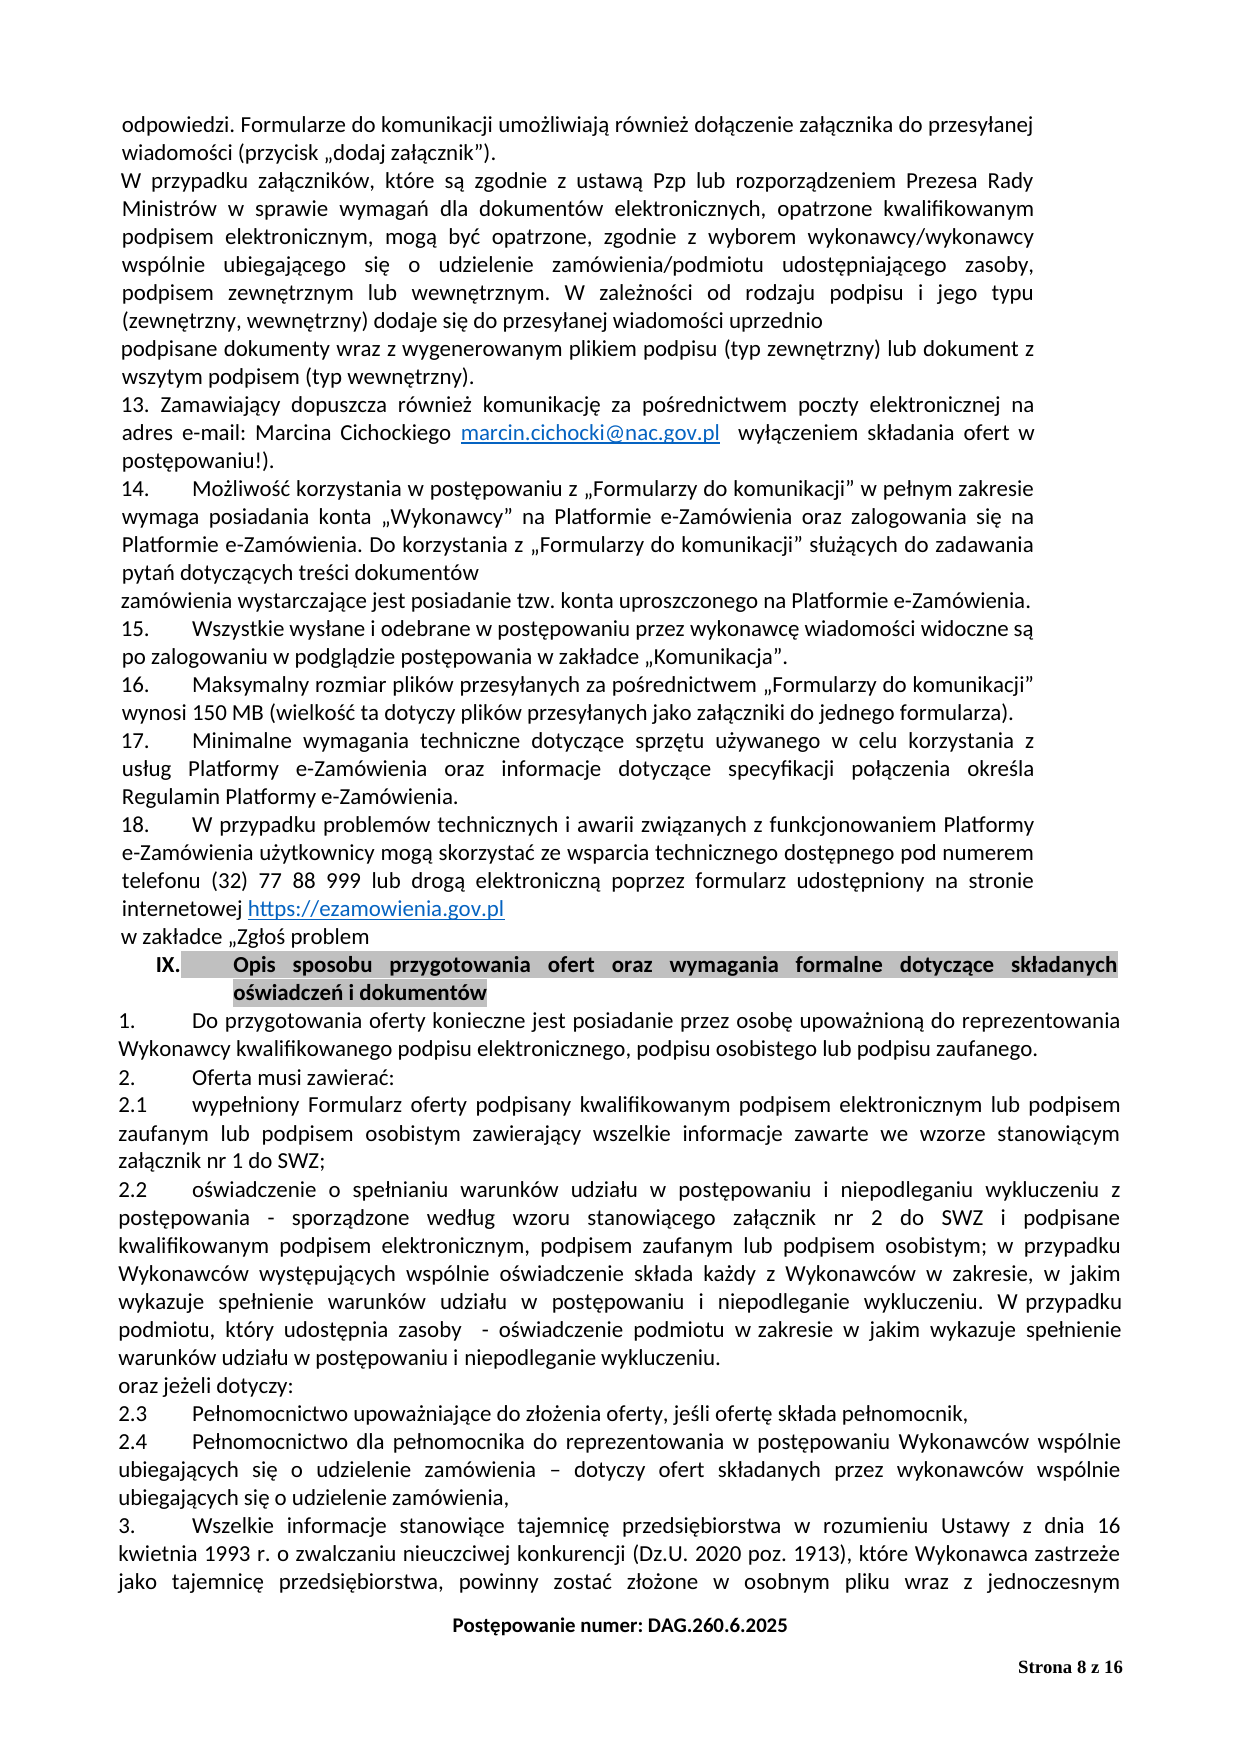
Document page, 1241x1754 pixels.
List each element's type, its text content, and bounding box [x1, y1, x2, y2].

text w zakładce „Zgłoś problem [121, 922, 1035, 951]
list Oferta musi zawierać: [118, 1063, 1122, 1091]
text 14. Możliwość korzystania w postępowaniu z „Formularzy do komunikacji” w pełnym zakresie wymaga posiadania konta „Wykonawcy” na Platformie e-Zamówienia oraz zalogowania się na Platformie e-Zamówienia. Do korzystania z „Formularzy do komunikacji” służących do zadawania pytań dotyczących treści dokumentów [121, 474, 1035, 586]
list Pełnomocnictwo upoważniające do złożenia oferty, jeśli ofertę składa pełnomocnik, [118, 1399, 1122, 1427]
text 15. Wszystkie wysłane i odebrane w postępowaniu przez wykonawcę wiadomości widoczne są po zalogowaniu w podglądzie postępowania w zakładce „Komunikacja”. [121, 614, 1035, 670]
text 16. Maksymalny rozmiar plików przesyłanych za pośrednictwem „Formularzy do komunikacji” wynosi 150 MB (wielkość ta dotyczy plików przesyłanych jako załączniki do jednego formularza). [121, 670, 1035, 726]
list Pełnomocnictwo dla pełnomocnika do reprezentowania w postępowaniu Wykonawców wspólnie ubiegających się o udzielenie zamówienia – dotyczy ofert składanych przez wykonawców wspólnie ubiegających się o udzielenie zamówienia, [118, 1427, 1122, 1511]
text 13. Zamawiający dopuszcza również komunikację za pośrednictwem poczty elektronicznej na adres e-mail: Marcina Cichockiego marcin.cichocki@nac.gov.pl wyłączeniem składania ofert w postępowaniu!). [121, 390, 1035, 474]
text 17. Minimalne wymagania techniczne dotyczące sprzętu używanego w celu korzystania z usług Platformy e-Zamówienia oraz informacje dotyczące specyfikacji połączenia określa Regulamin Platformy e-Zamówienia. [121, 726, 1035, 810]
list wypełniony Formularz oferty podpisany kwalifikowanym podpisem elektronicznym lub podpisem zaufanym lub podpisem osobistym zawierający wszelkie informacje zawarte we wzorze stanowiącym załącznik nr 1 do SWZ; [118, 1091, 1122, 1175]
subtitle Opis sposobu przygotowania ofert oraz wymagania formalne dotyczące składanych oświadczeń i dokumentów [156, 951, 1118, 1007]
text zamówienia wystarczające jest posiadanie tzw. konta uproszczonego na Platformie e-Zamówienia. [121, 586, 1035, 614]
text W przypadku załączników, które są zgodnie z ustawą Pzp lub rozporządzeniem Prezesa Rady Ministrów w sprawie wymagań dla dokumentów elektronicznych, opatrzone kwalifikowanym podpisem elektronicznym, mogą być opatrzone, zgodnie z wyborem wykonawcy/wykonawcy wspólnie ubiegającego się o udzielenie zamówienia/podmiotu udostępniającego zasoby, podpisem zewnętrznym lub wewnętrznym. W zależności od rodzaju podpisu i jego typu (zewnętrzny, wewnętrzny) dodaje się do przesyłanej wiadomości uprzednio [121, 166, 1035, 334]
text podpisane dokumenty wraz z wygenerowanym plikiem podpisu (typ zewnętrzny) lub dokument z wszytym podpisem (typ wewnętrzny). [121, 334, 1035, 390]
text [121, 110, 1035, 166]
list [118, 1511, 1122, 1595]
text oraz jeżeli dotyczy: [118, 1371, 957, 1399]
list oświadczenie o spełnianiu warunków udziału w postępowaniu i niepodleganiu wykluczeniu z postępowania - sporządzone według wzoru stanowiącego załącznik nr 2 do SWZ i podpisane kwalifikowanym podpisem elektronicznym, podpisem zaufanym lub podpisem osobistym; w przypadku Wykonawców występujących wspólnie oświadczenie składa każdy z Wykonawców w zakresie, w jakim wykazuje spełnienie warunków udziału w postępowaniu i niepodleganie wykluczeniu. W przypadku podmiotu, który udostępnia zasoby - oświadczenie podmiotu w zakresie w jakim wykazuje spełnienie warunków udziału w postępowaniu i niepodleganie wykluczeniu. [118, 1175, 1122, 1371]
list Do przygotowania oferty konieczne jest posiadanie przez osobę upoważnioną do reprezentowania Wykonawcy kwalifikowanego podpisu elektronicznego, podpisu osobistego lub podpisu zaufanego. [118, 1007, 1122, 1063]
text 18. W przypadku problemów technicznych i awarii związanych z funkcjonowaniem Platformy e-Zamówienia użytkownicy mogą skorzystać ze wsparcia technicznego dostępnego pod numerem telefonu (32) 77 88 999 lub drogą elektroniczną poprzez formularz udostępniony na stronie internetowej https://ezamowienia.gov.pl [121, 810, 1035, 922]
